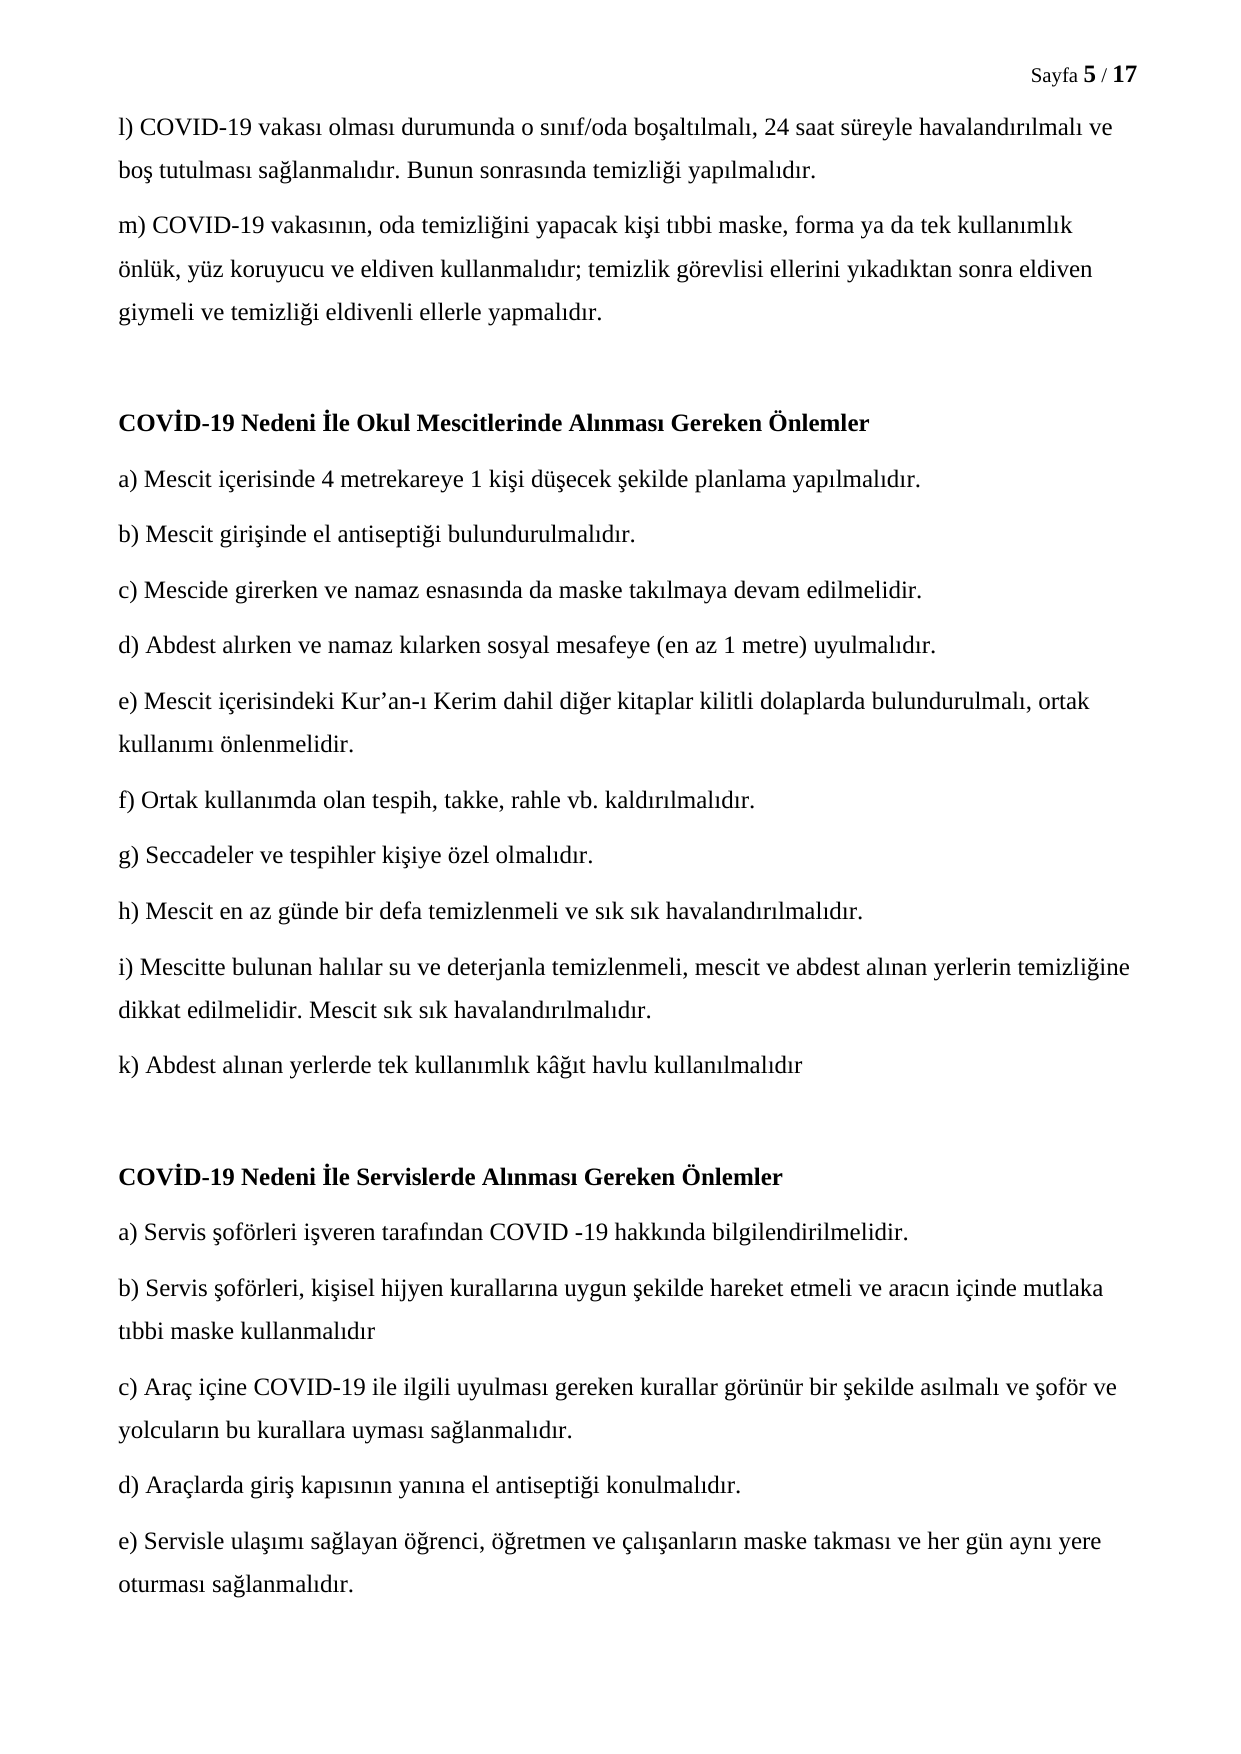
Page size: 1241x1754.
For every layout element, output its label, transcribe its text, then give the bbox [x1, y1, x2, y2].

text e) Servisle ulaşımı sağlayan öğrenci, öğretmen ve çalışanların maske takması ve her gün aynı yere oturması sağlanmalıdır. [118, 1526, 1137, 1598]
text d) Abdest alırken ve namaz kılarken sosyal mesafeye (en az 1 metre) uyulmalıdır. [118, 631, 1137, 659]
text b) Mescit girişinde el antiseptiği bulundurulmalıdır. [118, 519, 1137, 548]
text c) Mescide girerken ve namaz esnasında da maske takılmaya devam edilmelidir. [118, 575, 1137, 604]
text l) COVID-19 vakası olması durumunda o sınıf/oda boşaltılmalı, 24 saat süreyle havalandırılmalı ve boş tutulması sağlanmalıdır. Bunun sonrasında temizliği yapılmalıdır. [118, 112, 1137, 184]
text a) Mescit içerisinde 4 metrekareye 1 kişi düşecek şekilde planlama yapılmalıdır. [118, 464, 1137, 492]
text COVİD-19 Nedeni İle Servislerde Alınması Gereken Önlemler [118, 1162, 1137, 1191]
text g) Seccadeler ve tespihler kişiye özel olmalıdır. [118, 841, 1137, 869]
text k) Abdest alınan yerlerde tek kullanımlık kâğıt havlu kullanılmalıdır [118, 1051, 1137, 1079]
text m) COVID-19 vakasının, oda temizliğini yapacak kişi tıbbi maske, forma ya da tek kullanımlık önlük, yüz koruyucu ve eldiven kullanmalıdır; temizlik görevlisi ellerini yıkadıktan sonra eldiven giymeli ve temizliği eldivenli ellerle yapmalıdır. [118, 211, 1137, 326]
text c) Araç içine COVID-19 ile ilgili uyulması gereken kurallar görünür bir şekilde asılmalı ve şoför ve yolcuların bu kurallara uyması sağlanmalıdır. [118, 1372, 1137, 1444]
text f) Ortak kullanımda olan tespih, takke, rahle vb. kaldırılmalıdır. [118, 785, 1137, 814]
text COVİD-19 Nedeni İle Okul Mescitlerinde Alınması Gereken Önlemler [118, 408, 1137, 437]
text i) Mescitte bulunan halılar su ve deterjanla temizlenmeli, mescit ve abdest alınan yerlerin temizliğine dikkat edilmelidir. Mescit sık sık havalandırılmalıdır. [118, 952, 1137, 1024]
text a) Servis şoförleri işveren tarafından COVID -19 hakkında bilgilendirilmelidir. [118, 1217, 1137, 1246]
text d) Araçlarda giriş kapısının yanına el antiseptiği konulmalıdır. [118, 1471, 1137, 1499]
text h) Mescit en az günde bir defa temizlenmeli ve sık sık havalandırılmalıdır. [118, 896, 1137, 925]
text e) Mescit içerisindeki Kur’an-ı Kerim dahil diğer kitaplar kilitli dolaplarda bulundurulmalı, ortak kullanımı önlenmelidir. [118, 686, 1137, 758]
text b) Servis şoförleri, kişisel hijyen kurallarına uygun şekilde hareket etmeli ve aracın içinde mutlaka tıbbi maske kullanmalıdır [118, 1273, 1137, 1345]
